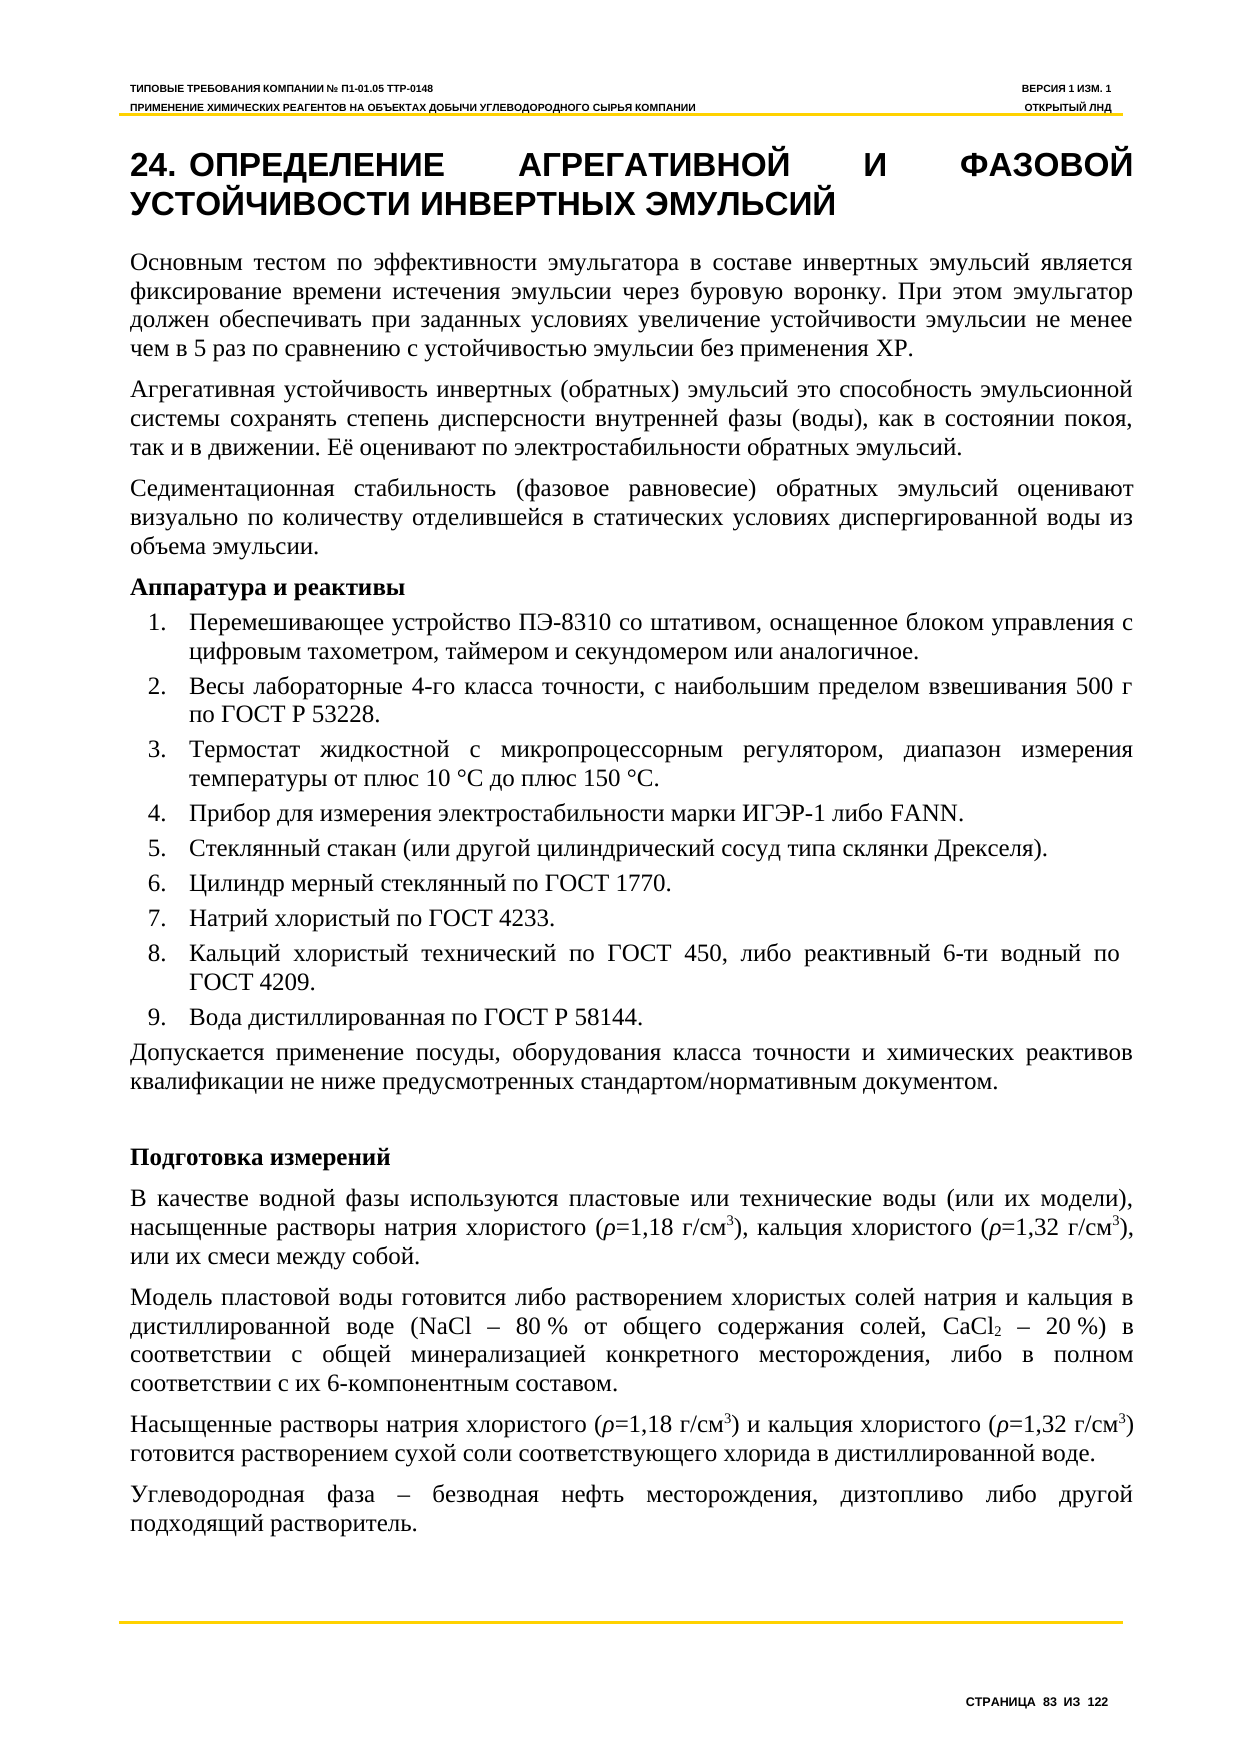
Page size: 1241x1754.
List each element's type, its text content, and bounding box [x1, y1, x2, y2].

list Прибор для измерения электростабильности марки ИГЭР-1 либо FANN. [148, 798, 1134, 827]
list Вода дистиллированная по ГОСТ Р 58144. [148, 1002, 1134, 1031]
text Подготовка измерений [130, 1142, 1134, 1171]
list Натрий хлористый по ГОСТ 4233. [148, 903, 1134, 932]
list Перемешивающее устройство ПЭ-8310 со штативом, оснащенное блоком управления с цифровым тахометром, таймером и секундомером или аналогичное. [148, 607, 1134, 664]
text Углеводородная фаза – безводная нефть месторождения, дизтопливо либо другой подходящий растворитель. [130, 1479, 1134, 1537]
list ОПРЕДЕЛЕНИЕ АГРЕГАТИВНОЙ И ФАЗОВОЙ УСТОЙЧИВОСТИ ИНВЕРТНЫХ ЭМУЛЬСИЙ [130, 145, 1134, 222]
list Кальций хлористый технический по ГОСТ 450, либо реактивный 6-ти водный по ГОСТ 4209. [148, 938, 1134, 996]
text В качестве водной фазы используются пластовые или технические воды (или их модели), насыщенные растворы натрия хлористого (ρ=1,18 г/см3), кальция хлористого (ρ=1,32 г/см3), или их смеси между собой. [130, 1183, 1134, 1269]
text Агрегативная устойчивость инвертных (обратных) эмульсий это способность эмульсионной системы сохранять степень дисперсности внутренней фазы (воды), как в состоянии покоя, так и в движении. Её оценивают по электростабильности обратных эмульсий. [130, 374, 1134, 461]
text Допускается применение посуды, оборудования класса точности и химических реактивов квалификации не ниже предусмотренных стандартом/нормативным документом. [130, 1037, 1134, 1094]
text Аппаратура и реактивы [130, 572, 1134, 601]
list Цилиндр мерный стеклянный по ГОСТ 1770. [148, 868, 1134, 897]
list Стеклянный стакан (или другой цилиндрический сосуд типа склянки Дрекселя). [148, 833, 1134, 862]
text Седиментационная стабильность (фазовое равновесие) обратных эмульсий оценивают визуально по количеству отделившейся в статических условиях диспергированной воды из объема эмульсии. [130, 473, 1134, 559]
text Модель пластовой воды готовится либо растворением хлористых солей натрия и кальция в дистиллированной воде (NaCl – 80 % от общего содержания солей, CaCl2 – 20 %) в соответствии с общей минерализацией конкретного месторождения, либо в полном соответствии с их 6-компонентным составом. [130, 1282, 1134, 1397]
text Насыщенные растворы натрия хлористого (ρ=1,18 г/см3) и кальция хлористого (ρ=1,32 г/см3) готовится растворением сухой соли соответствующего хлорида в дистиллированной воде. [130, 1409, 1134, 1467]
text Основным тестом по эффективности эмульгатора в составе инвертных эмульсий является фиксирование времени истечения эмульсии через буровую воронку. При этом эмульгатор должен обеспечивать при заданных условиях увеличение устойчивости эмульсии не менее чем в 5 раз по сравнению с устойчивостью эмульсии без применения ХР. [130, 247, 1134, 362]
list Весы лабораторные 4-го класса точности, с наибольшим пределом взвешивания 500 г по ГОСТ Р 53228. [148, 671, 1134, 728]
list Термостат жидкостной с микропроцессорным регулятором, диапазон измерения температуры от плюс 10 °C до плюс 150 °C. [148, 734, 1134, 792]
